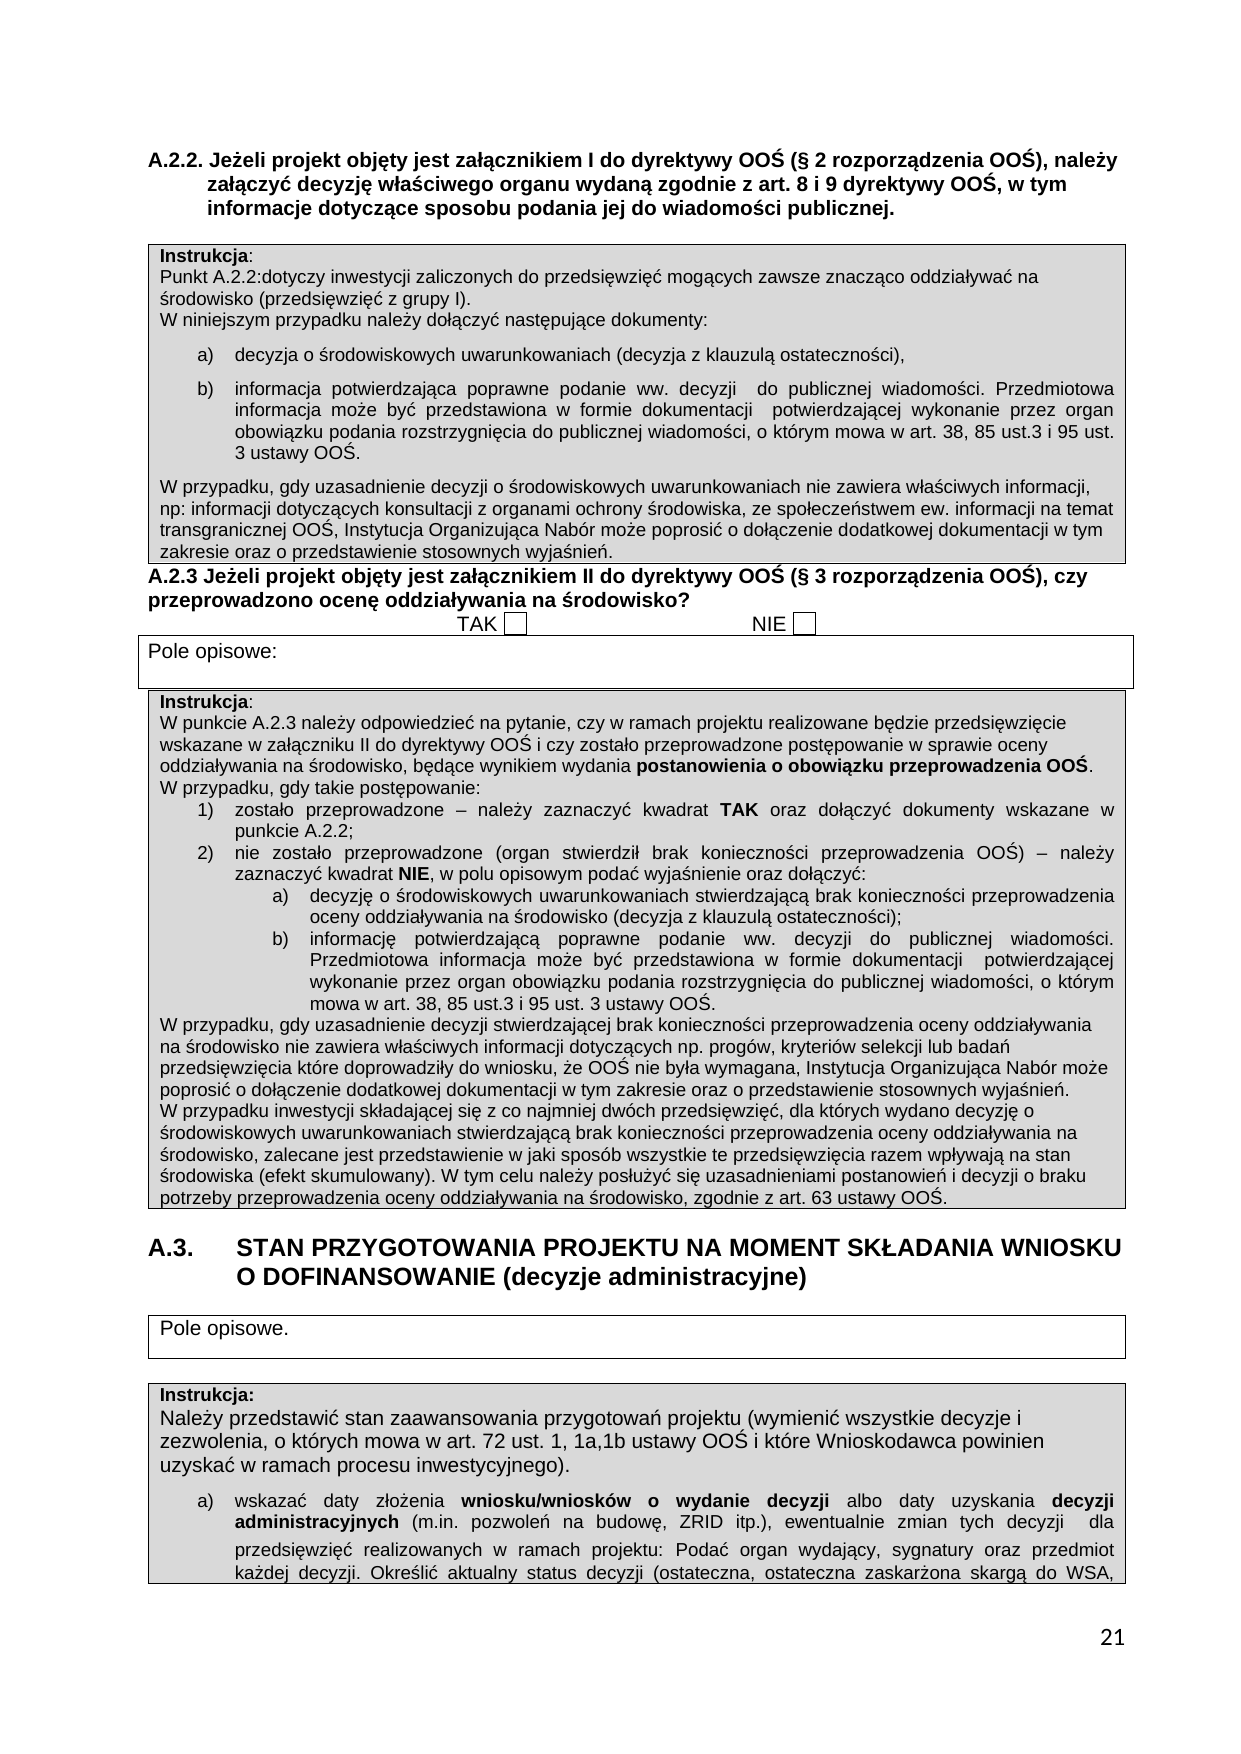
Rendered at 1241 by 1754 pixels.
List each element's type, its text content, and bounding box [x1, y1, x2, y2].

text A.3. STAN PRZYGOTOWANIA PROJEKTU NA MOMENT SKŁADANIA WNIOSKU O DOFINANSOWANIE (decyzje administracyjne) [148, 1233, 1125, 1291]
table_header Pole opisowe. [149, 1316, 1125, 1358]
text A.2.2. Jeżeli projekt objęty jest załącznikiem I do dyrektywy OOŚ (§ 2 rozporządzenia OOŚ), należy załączyć decyzję właściwego organu wydaną zgodnie z art. 8 i 9 dyrektywy OOŚ, w tym informacje dotyczące sposobu podania jej do wiadomości publicznej. [148, 148, 1125, 219]
text A.2.3 Jeżeli projekt objęty jest załącznikiem II do dyrektywy OOŚ (§ 3 rozporządzenia OOŚ), czy przeprowadzono ocenę oddziaływania na środowisko? [148, 564, 1125, 611]
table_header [149, 1384, 1125, 1583]
table_header Instrukcja: W punkcie A.2.3 należy odpowiedzieć na pytanie, czy w ramach projektu realizowane będzie przedsięwzięcie wskazane w załączniku II do dyrektywy OOŚ i czy zostało przeprowadzone postępowanie w sprawie oceny oddziaływania na środowisko, będące wynikiem wydania postanowienia o obowiązku przeprowadzenia OOŚ. W przypadku, gdy takie postępowanie: zostało przeprowadzone – należy zaznaczyć kwadrat TAK oraz dołączyć dokumenty wskazane w punkcie A.2.2; nie zostało przeprowadzone (organ stwierdził brak konieczności przeprowadzenia OOŚ) – należy zaznaczyć kwadrat NIE, w polu opisowym podać wyjaśnienie oraz dołączyć: decyzję o środowiskowych uwarunkowaniach stwierdzającą brak konieczności przeprowadzenia oceny oddziaływania na środowisko (decyzja z klauzulą ostateczności); informację potwierdzającą poprawne podanie ww. decyzji do publicznej wiadomości. Przedmiotowa informacja może być przedstawiona w formie dokumentacji potwierdzającej wykonanie przez organ obowiązku podania rozstrzygnięcia do publicznej wiadomości, o którym mowa w art. 38, 85 ust.3 i 95 ust. 3 ustawy OOŚ. W przypadku, gdy uzasadnienie decyzji stwierdzającej brak konieczności przeprowadzenia oceny oddziaływania na środowisko nie zawiera właściwych informacji dotyczących np. progów, kryteriów selekcji lub badań przedsięwzięcia które doprowadziły do wniosku, że OOŚ nie była wymagana, Instytucja Organizująca Nabór może poprosić o dołączenie dodatkowej dokumentacji w tym zakresie oraz o przedstawienie stosownych wyjaśnień. W przypadku inwestycji składającej się z co najmniej dwóch przedsięwzięć, dla których wydano decyzję o środowiskowych uwarunkowaniach stwierdzającą brak konieczności przeprowadzenia oceny oddziaływania na środowisko, zalecane jest przedstawienie w jaki sposób wszystkie te przedsięwzięcia razem wpływają na stan środowiska (efekt skumulowany). W tym celu należy posłużyć się uzasadnieniami postanowień i decyzji o braku potrzeby przeprowadzenia oceny oddziaływania na środowisko, zgodnie z art. 63 ustawy OOŚ. [149, 691, 1125, 1208]
text Pole opisowe: [139, 636, 1133, 662]
table_header Instrukcja: Punkt A.2.2:dotyczy inwestycji zaliczonych do przedsięwzięć mogących zawsze znacząco oddziaływać na środowisko (przedsięwzięć z grupy I). W niniejszym przypadku należy dołączyć następujące dokumenty: decyzja o środowiskowych uwarunkowaniach (decyzja z klauzulą ostateczności), informacja potwierdzająca poprawne podanie ww. decyzji do publicznej wiadomości. Przedmiotowa informacja może być przedstawiona w formie dokumentacji potwierdzającej wykonanie przez organ obowiązku podania rozstrzygnięcia do publicznej wiadomości, o którym mowa w art. 38, 85 ust.3 i 95 ust. 3 ustawy OOŚ. W przypadku, gdy uzasadnienie decyzji o środowiskowych uwarunkowaniach nie zawiera właściwych informacji, np: informacji dotyczących konsultacji z organami ochrony środowiska, ze społeczeństwem ew. informacji na temat transgranicznej OOŚ, Instytucja Organizująca Nabór może poprosić o dołączenie dodatkowej dokumentacji w tym zakresie oraz o przedstawienie stosownych wyjaśnień. [149, 245, 1125, 562]
text TAK NIE [148, 611, 1125, 635]
